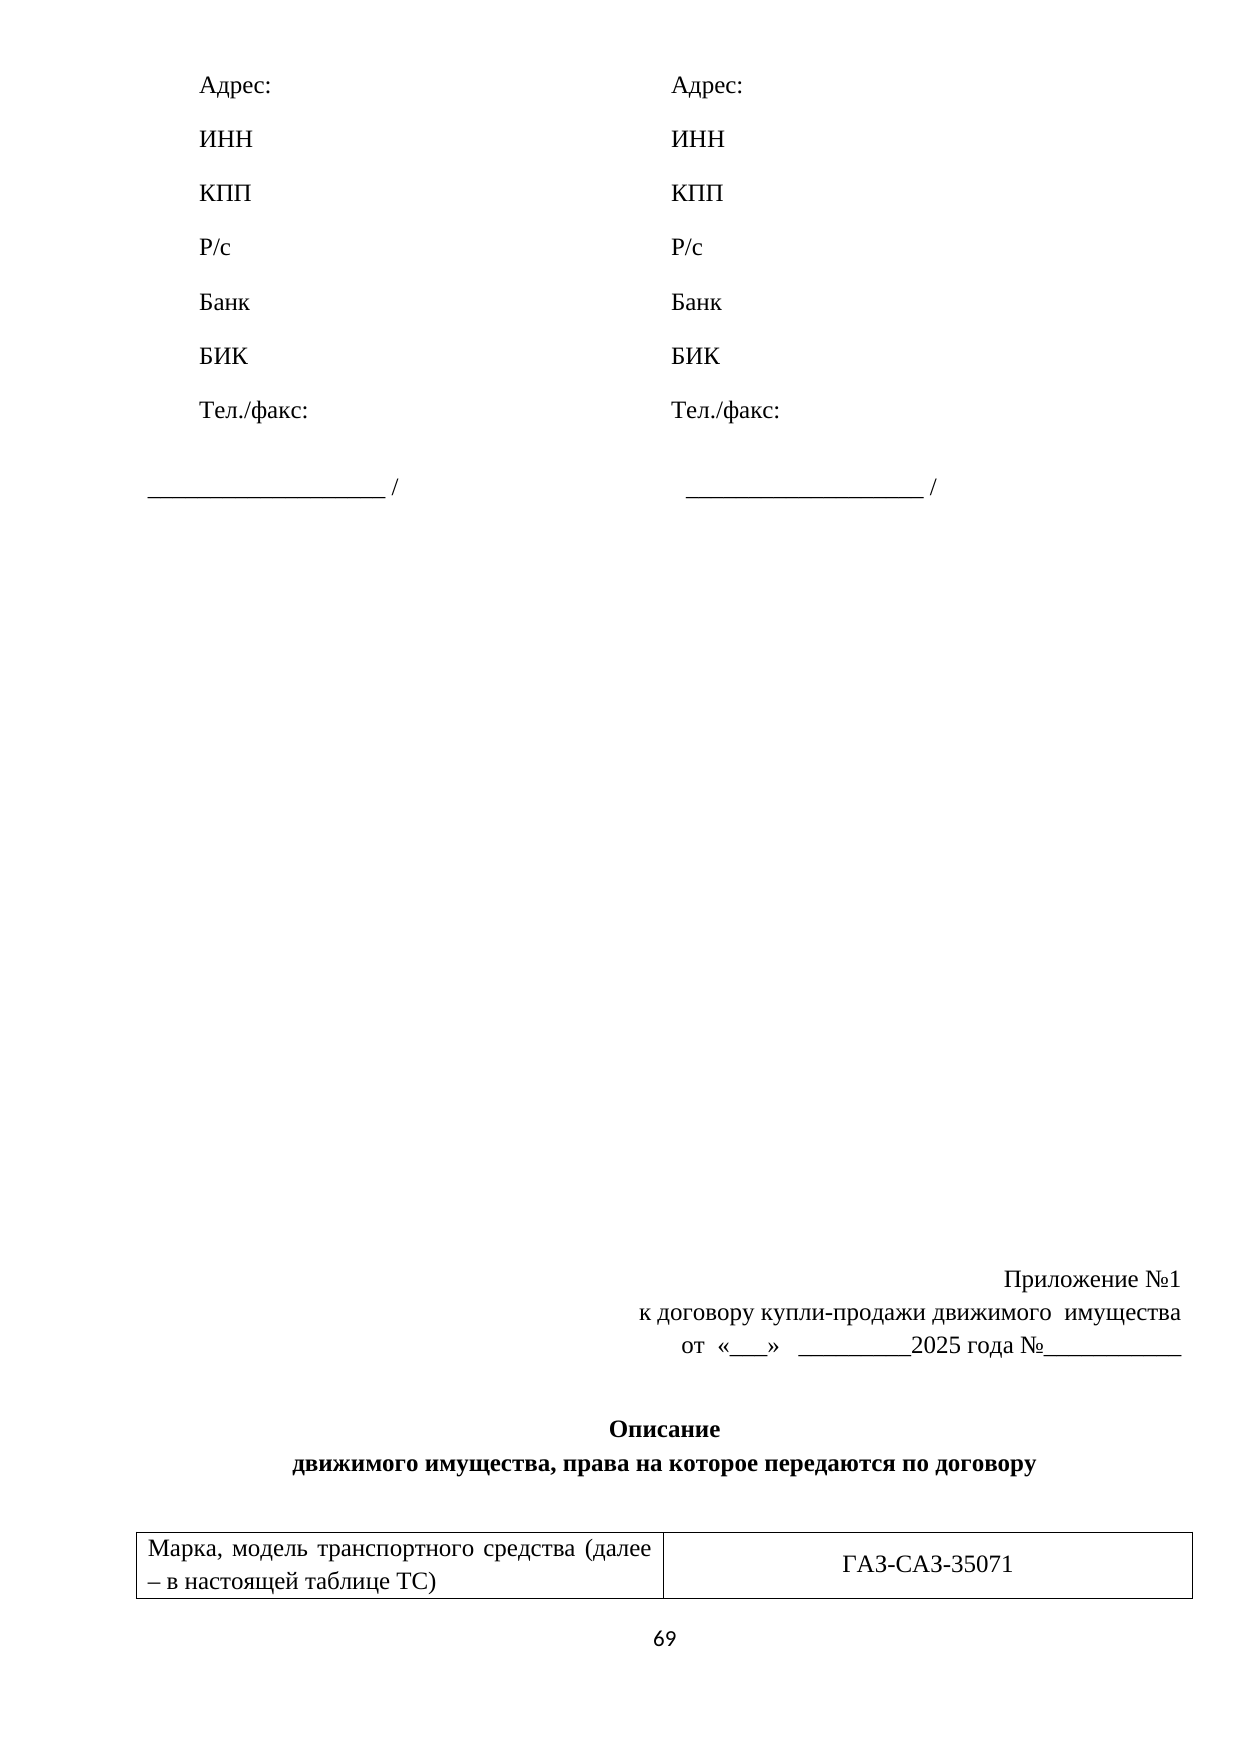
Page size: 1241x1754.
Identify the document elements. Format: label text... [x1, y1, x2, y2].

table_cell ИНН [664, 113, 1136, 168]
table_cell ИНН [193, 113, 664, 168]
text Описание [148, 1414, 1181, 1443]
table_cell Тел./факс: [193, 385, 664, 439]
text Приложение №1 [148, 1264, 1181, 1293]
table_cell Адрес: [193, 59, 664, 113]
text ___________________ / ___________________ / [148, 472, 1181, 501]
table_cell Р/с [193, 222, 664, 276]
table_cell Банк [193, 276, 664, 330]
table_cell КПП [193, 168, 664, 222]
table_header Марка, модель транспортного средства (далее – в настоящей таблице ТС) [137, 1533, 663, 1598]
table_cell БИК [193, 330, 664, 385]
table_header ГАЗ-САЗ-35071 [664, 1533, 1192, 1598]
table_cell БИК [664, 330, 1136, 385]
text движимого имущества, права на которое передаются по договору [148, 1448, 1181, 1476]
table_cell КПП [664, 168, 1136, 222]
text к договору купли-продажи движимого имущества [148, 1297, 1181, 1326]
table_cell Банк [664, 276, 1136, 330]
text от «___» _________2025 года №___________ [148, 1331, 1181, 1359]
table_cell Адрес: [664, 59, 1136, 113]
table_cell Тел./факс: [664, 385, 1136, 439]
table_cell Р/с [664, 222, 1136, 276]
